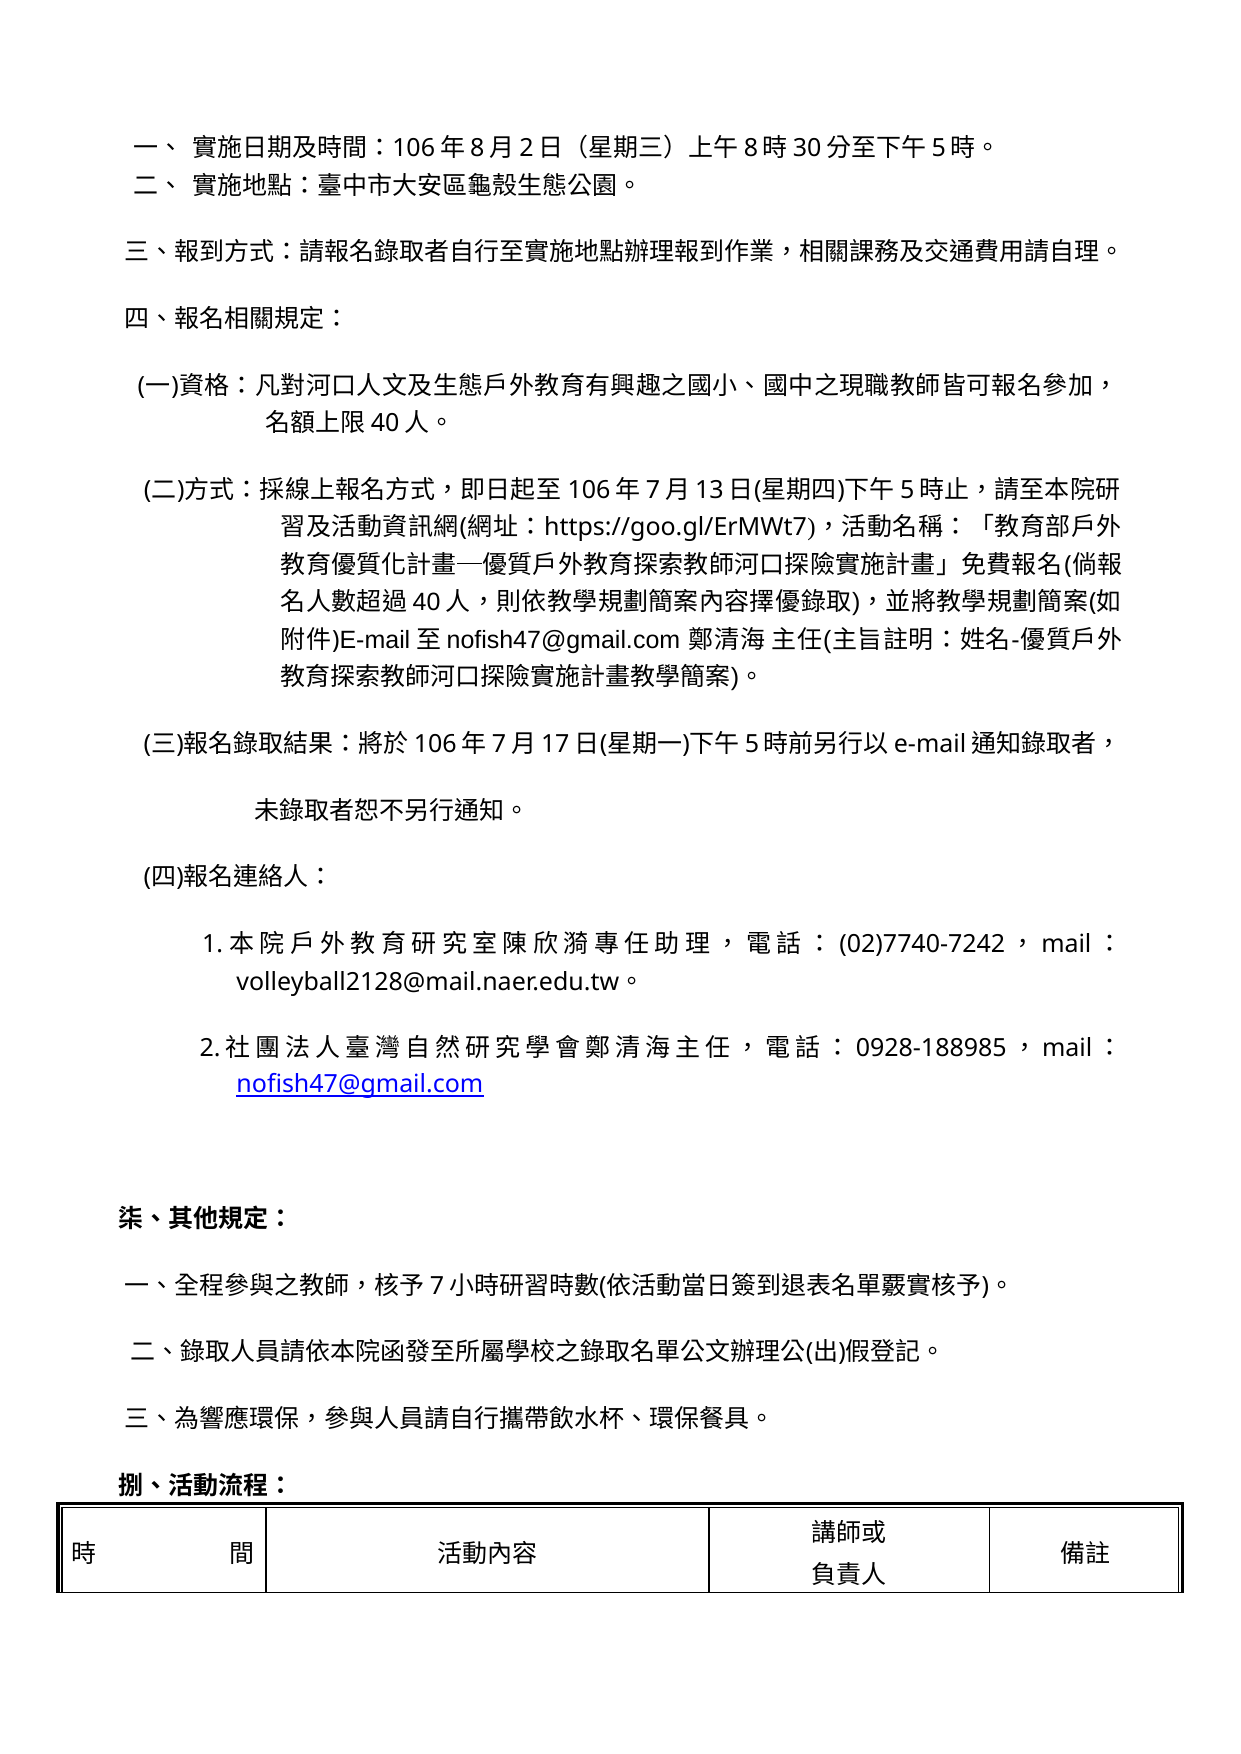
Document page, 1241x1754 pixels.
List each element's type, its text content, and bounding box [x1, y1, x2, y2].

text 1.本院戶外教育研究室陳欣漪專任助理，電話：(02)7740-7242，mail：volleyball2128@mail.naer.edu.tw。 [131, 923, 1122, 998]
list 實施地點：臺中市大安區龜殼生態公園。 [133, 164, 1122, 202]
text 2.社團法人臺灣自然研究學會鄭清海主任，電話：0928-188985，mail：nofish47@gmail.com [131, 1027, 1122, 1102]
text (四)報名連絡人： [131, 856, 1122, 894]
text 二、錄取人員請依本院函發至所屬學校之錄取名單公文辦理公(出)假登記。 [131, 1331, 1122, 1369]
text 捌、活動流程： [118, 1464, 1122, 1502]
list 未錄取者恕不另行通知。 [131, 789, 1122, 827]
table_header 時間 [63, 1508, 265, 1592]
list 柒、其他規定： [118, 1198, 1122, 1235]
list (一)資格：凡對河口人文及生態戶外教育有興趣之國小、國中之現職教師皆可報名參加，名額上限40人。 [131, 364, 1122, 439]
list (三)報名錄取結果：將於106年7月17日(星期一)下午5時前另行以e-mail通知錄取者， [131, 723, 1122, 760]
text 一、全程參與之教師，核予7小時研習時數(依活動當日簽到退表名單覈實核予)。 [118, 1264, 1122, 1302]
table_header 講師或 負責人 [710, 1508, 989, 1592]
list 四、報名相關規定： [118, 298, 1122, 335]
table_header 備註 [990, 1508, 1178, 1592]
list (二)方式：採線上報名方式，即日起至106年7月13日(星期四)下午5時止，請至本院研習及活動資訊網(網址：https://goo.gl/ErMWt7)，活動名稱：「教育部戶外教育優質化計畫─優質戶外教育探索教師河口探險實施計畫」免費報名(倘報名人數超過40人，則依教學規劃簡案內容擇優錄取)，並將教學規劃簡案(如附件)E-mail至nofish47@gmail.com 鄭清海 主任(主旨註明：姓名-優質戶外教育探索教師河口探險實施計畫教學簡案)。 [131, 469, 1122, 694]
table_header 活動內容 [267, 1508, 708, 1592]
list 三、為響應環保，參與人員請自行攜帶飲水杯、環保餐具。 [118, 1398, 1122, 1435]
list 實施日期及時間：106年8月2日（星期三）上午8時30分至下午5時。 [133, 127, 1122, 164]
list 三、報到方式：請報名錄取者自行至實施地點辦理報到作業，相關課務及交通費用請自理。 [118, 231, 1122, 269]
